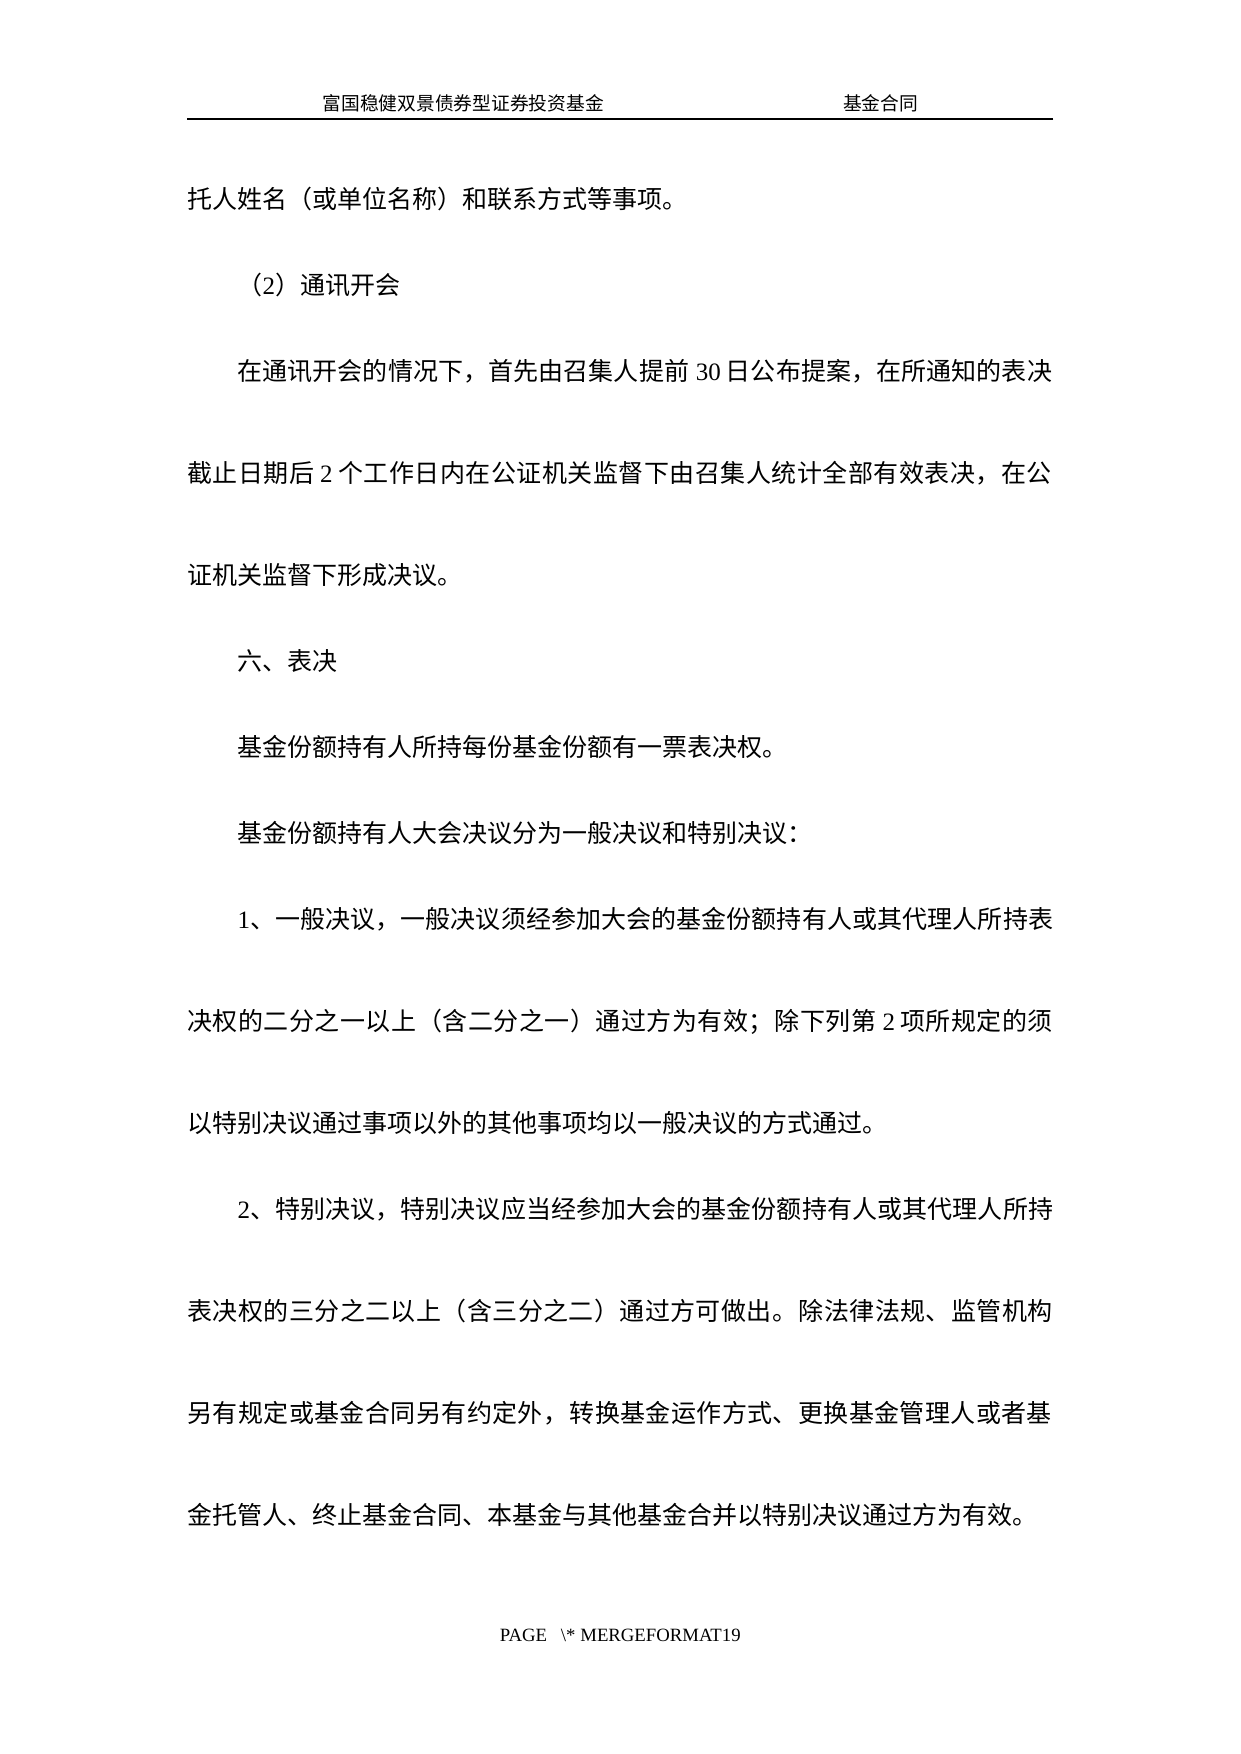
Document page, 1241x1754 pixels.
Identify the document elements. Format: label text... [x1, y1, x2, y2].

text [187, 164, 1053, 232]
text 基金份额持有人所持每份基金份额有一票表决权。 [187, 712, 1053, 780]
text 在通讯开会的情况下，首先由召集人提前30日公布提案，在所通知的表决截止日期后2个工作日内在公证机关监督下由召集人统计全部有效表决，在公证机关监督下形成决议。 [187, 336, 1053, 608]
list 表决 [187, 626, 1053, 694]
text （2）通讯开会 [187, 250, 1053, 318]
text 1、一般决议，一般决议须经参加大会的基金份额持有人或其代理人所持表决权的二分之一以上（含二分之一）通过方为有效；除下列第2项所规定的须以特别决议通过事项以外的其他事项均以一般决议的方式通过。 [187, 884, 1053, 1156]
text 基金份额持有人大会决议分为一般决议和特别决议： [187, 798, 1053, 866]
text 2、特别决议，特别决议应当经参加大会的基金份额持有人或其代理人所持表决权的三分之二以上（含三分之二）通过方可做出。除法律法规、监管机构另有规定或基金合同另有约定外，转换基金运作方式、更换基金管理人或者基金托管人、终止基金合同、本基金与其他基金合并以特别决议通过方为有效。 [187, 1174, 1053, 1547]
